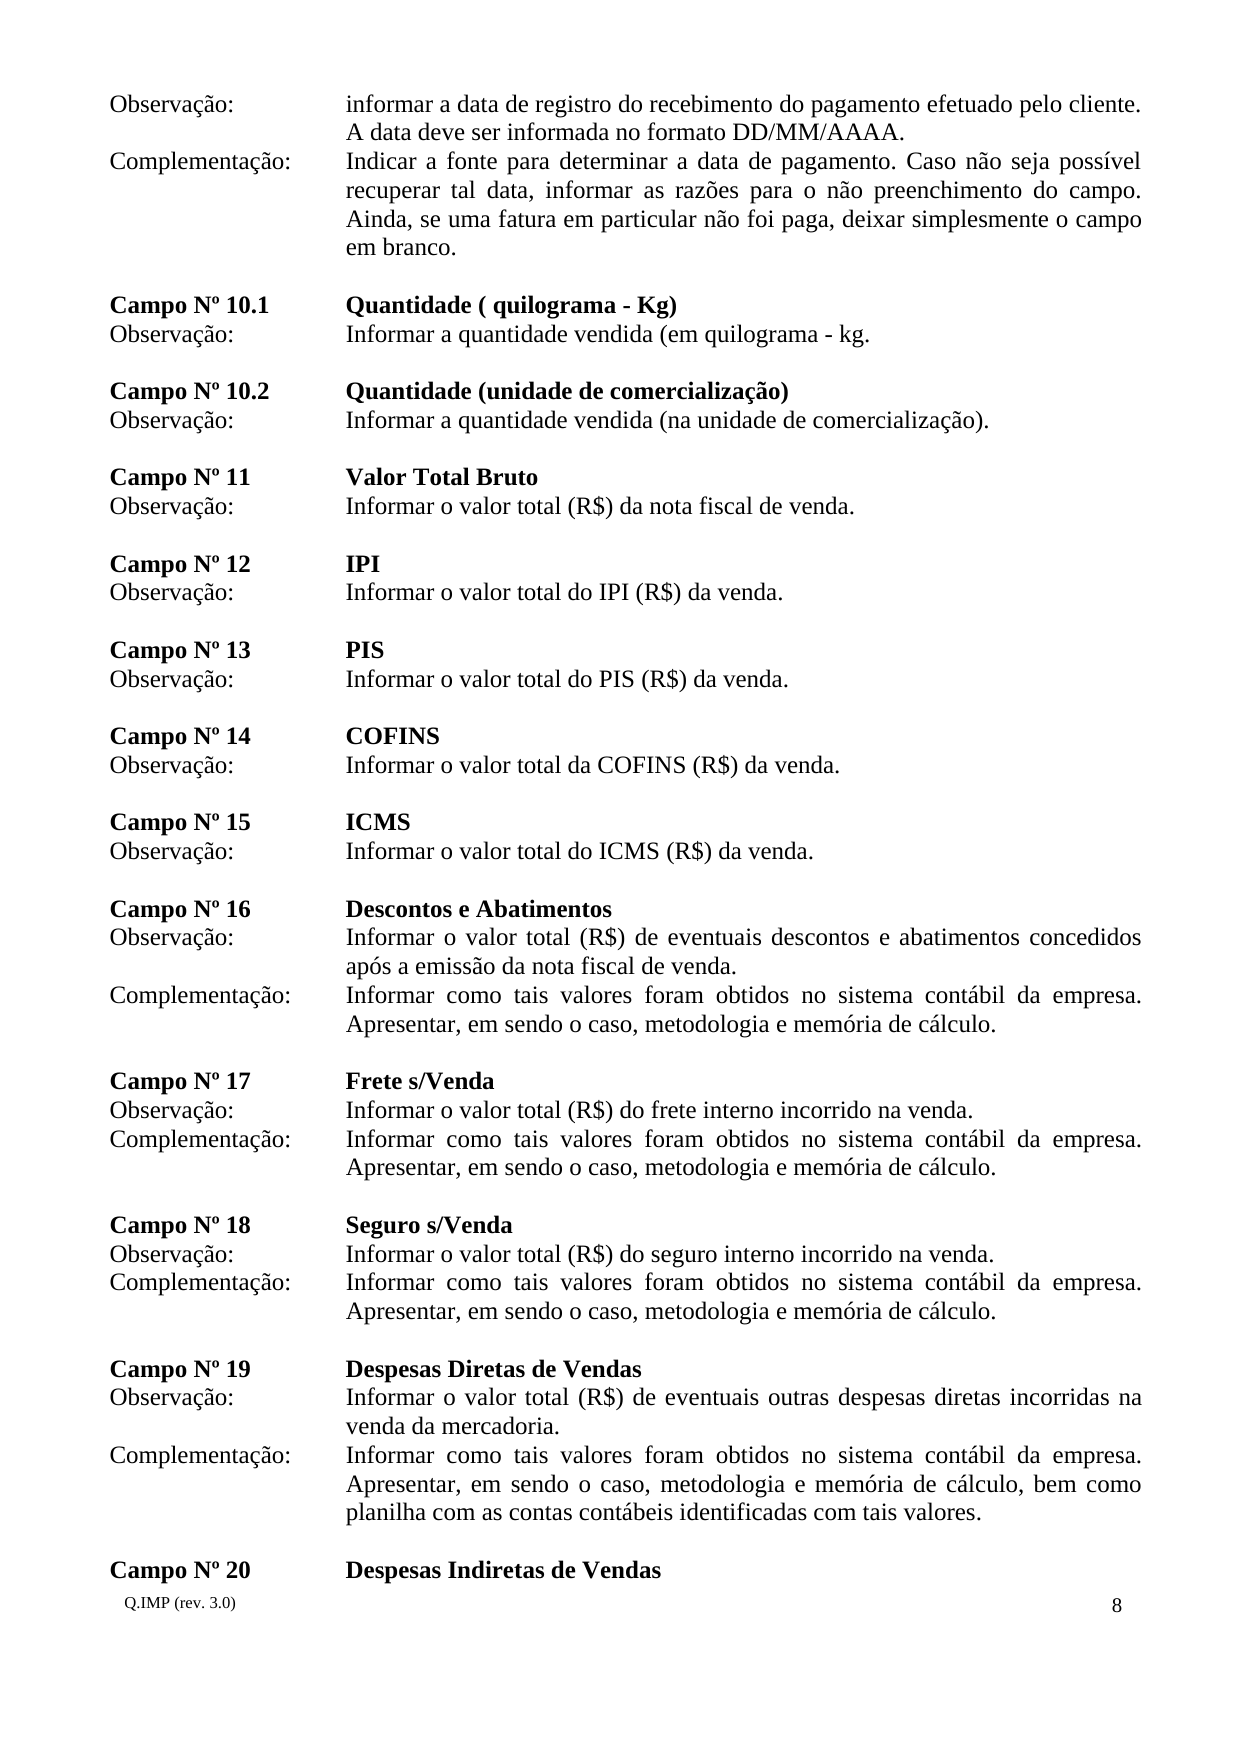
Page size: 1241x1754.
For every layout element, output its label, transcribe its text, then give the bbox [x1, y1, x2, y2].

text Complementação: Indicar a fonte para determinar a data de pagamento. Caso não seja possível recuperar tal data, informar as razões para o não preenchimento do campo. Ainda, se uma fatura em particular não foi paga, deixar simplesmente o campo em branco. [109, 146, 1143, 261]
text Observação: Informar o valor total (R$) de eventuais descontos e abatimentos concedidos após a emissão da nota fiscal de venda. [109, 922, 1143, 980]
text Complementação: Informar como tais valores foram obtidos no sistema contábil da empresa. Apresentar, em sendo o caso, metodologia e memória de cálculo, bem como planilha com as contas contábeis identificadas com tais valores. [109, 1440, 1143, 1526]
text Observação: Informar o valor total do ICMS (R$) da venda. [109, 836, 1143, 865]
text Campo Nº 11 Valor Total Bruto [109, 462, 1143, 491]
text Observação: Informar o valor total (R$) de eventuais outras despesas diretas incorridas na venda da mercadoria. [109, 1382, 1143, 1440]
text Observação: Informar o valor total do IPI (R$) da venda. [109, 577, 1143, 606]
text Campo Nº 19 Despesas Diretas de Vendas [109, 1354, 1143, 1382]
text Campo Nº 18 Seguro s/Venda [109, 1210, 1143, 1239]
text Observação: Informar o valor total (R$) do frete interno incorrido na venda. [109, 1095, 1143, 1124]
text Campo Nº 13 PIS [109, 635, 1143, 664]
text Complementação: Informar como tais valores foram obtidos no sistema contábil da empresa. Apresentar, em sendo o caso, metodologia e memória de cálculo. [109, 980, 1143, 1037]
text Observação: Informar a quantidade vendida (na unidade de comercialização). [109, 405, 1143, 434]
text Complementação: Informar como tais valores foram obtidos no sistema contábil da empresa. Apresentar, em sendo o caso, metodologia e memória de cálculo. [109, 1124, 1143, 1181]
text Campo Nº 10.1 Quantidade ( quilograma - Kg) [109, 290, 1143, 319]
text Complementação: Informar como tais valores foram obtidos no sistema contábil da empresa. Apresentar, em sendo o caso, metodologia e memória de cálculo. [109, 1267, 1143, 1325]
text Campo Nº 12 IPI [109, 549, 1143, 577]
text Observação: Informar a quantidade vendida (em quilograma - kg. [109, 319, 1143, 347]
text Campo Nº 16 Descontos e Abatimentos [109, 894, 1143, 922]
text Observação: Informar o valor total do PIS (R$) da venda. [109, 664, 1143, 692]
text Observação: Informar o valor total (R$) do seguro interno incorrido na venda. [109, 1239, 1143, 1267]
text Campo Nº 14 COFINS [109, 721, 1143, 750]
text Observação: Informar o valor total (R$) da nota fiscal de venda. [109, 491, 1143, 520]
text Campo Nº 20 Despesas Indiretas de Vendas [109, 1555, 1143, 1584]
text Campo Nº 17 Frete s/Venda [109, 1066, 1143, 1095]
text Observação: Informar o valor total da COFINS (R$) da venda. [109, 750, 1143, 779]
text Campo Nº 15 ICMS [109, 807, 1143, 836]
text Campo Nº 10.2 Quantidade (unidade de comercialização) [109, 376, 1143, 405]
text Observação: informar a data de registro do recebimento do pagamento efetuado pelo cliente. A data deve ser informada no formato DD/MM/AAAA. [109, 89, 1143, 146]
